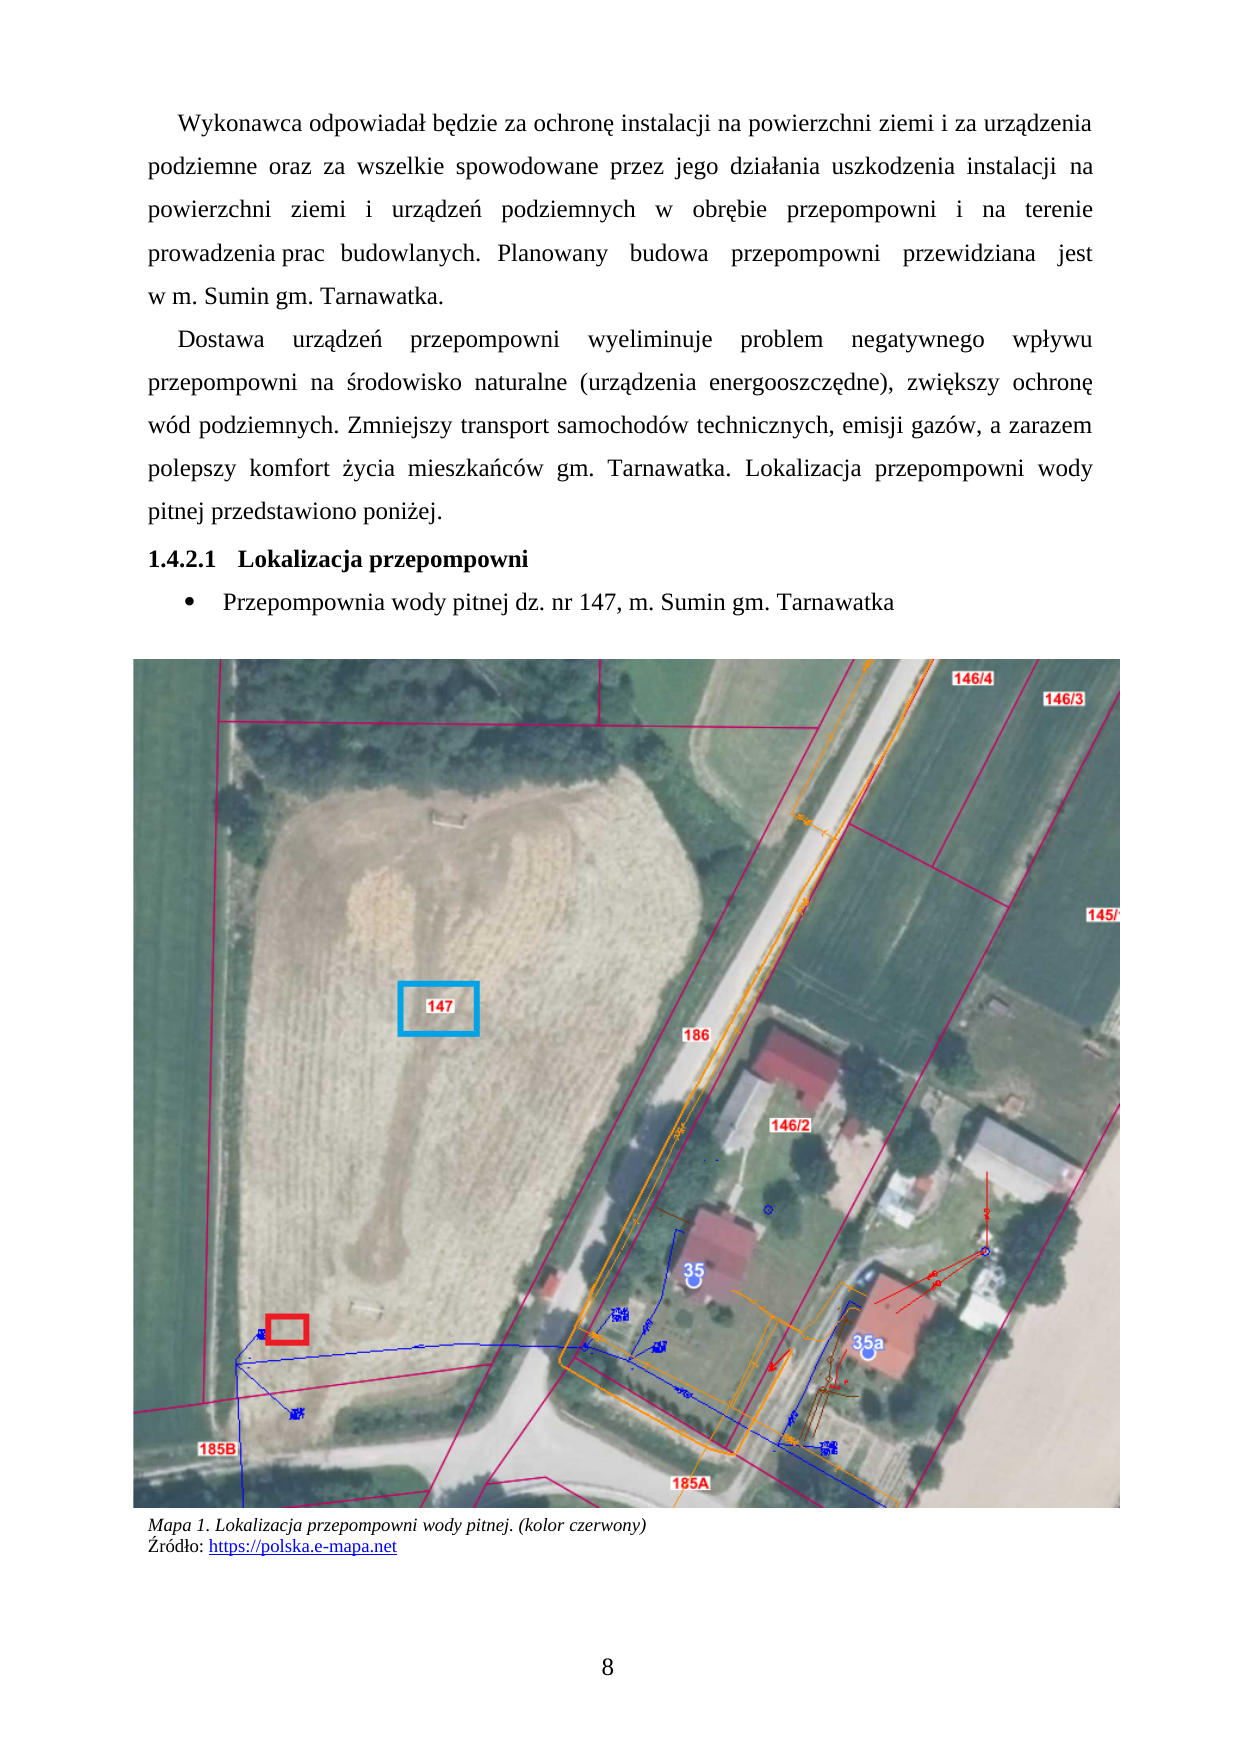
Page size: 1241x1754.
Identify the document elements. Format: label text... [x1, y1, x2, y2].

text Dostawa urządzeń przepompowni wyeliminuje problem negatywnego wpływu przepompowni na środowisko naturalne (urządzenia energooszczędne), zwiększy ochronę wód podziemnych. Zmniejszy transport samochodów technicznych, emisji gazów, a zarazem polepszy komfort życia mieszkańców gm. Tarnawatka. Lokalizacja przepompowni wody pitnej przedstawiono poniżej. [148, 324, 1093, 525]
subtitle Lokalizacja przepompowni [148, 544, 1119, 573]
list Przepompownia wody pitnej dz. nr 147, m. Sumin gm. Tarnawatka [185, 587, 1119, 616]
text Wykonawca odpowiadał będzie za ochronę instalacji na powierzchni ziemi i za urządzenia podziemne oraz za wszelkie spowodowane przez jego działania uszkodzenia instalacji na powierzchni ziemi i urządzeń podziemnych w obrębie przepompowni i na terenie prowadzenia prac budowlanych. Planowany budowa przepompowni przewidziana jest w m. Sumin gm. Tarnawatka. [148, 108, 1093, 309]
picture [133, 659, 1120, 1508]
text Mapa 1. Lokalizacja przepompowni wody pitnej. (kolor czerwony) [148, 1514, 1119, 1536]
text Źródło: https://polska.e-mapa.net [148, 1536, 1119, 1557]
